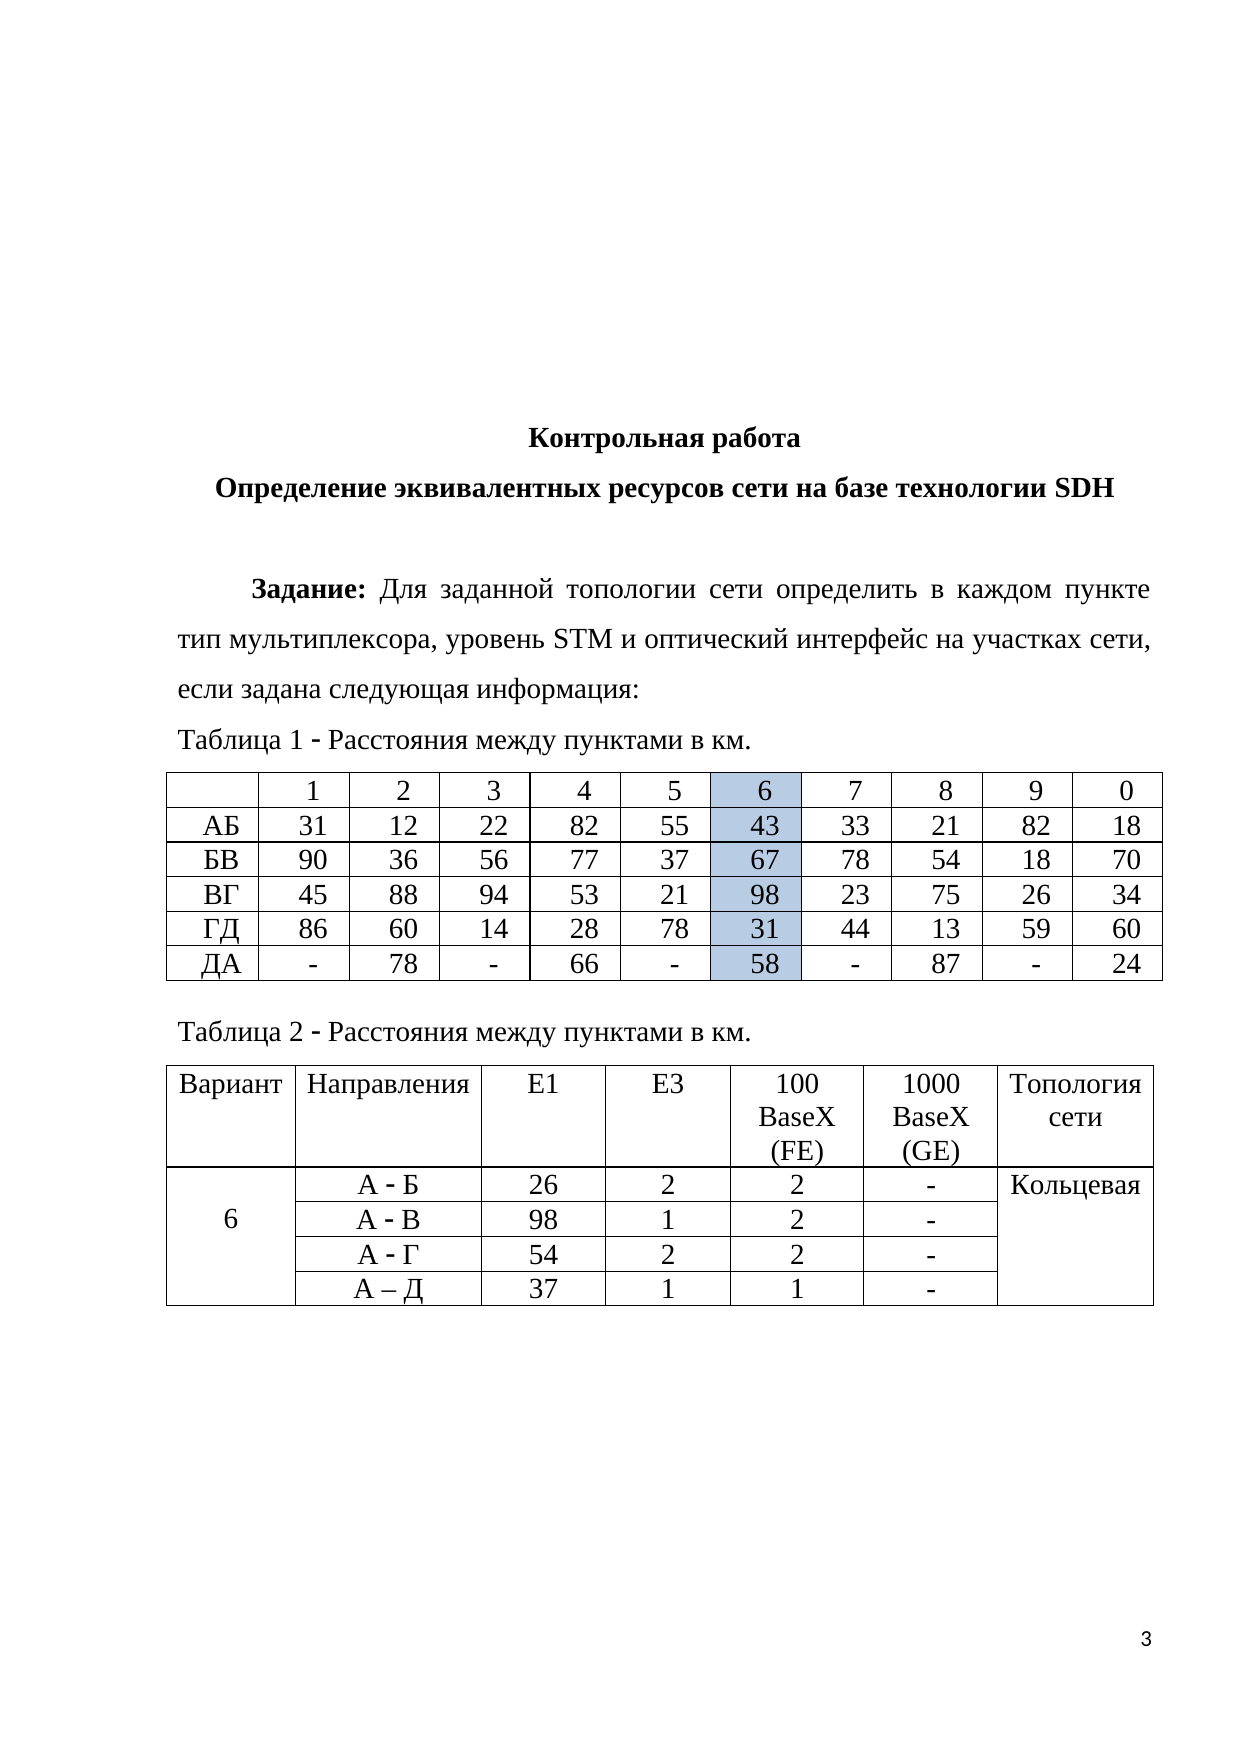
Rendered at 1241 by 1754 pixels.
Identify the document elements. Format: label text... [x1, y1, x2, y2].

table_cell 1 [606, 1272, 730, 1305]
table_header Е1 [482, 1066, 605, 1166]
table_cell 23 [802, 877, 891, 911]
table_cell 82 [983, 808, 1072, 841]
table_cell 70 [1073, 843, 1162, 876]
table_header 1 [259, 773, 349, 807]
table_cell 53 [531, 877, 620, 911]
table_cell 36 [350, 843, 439, 876]
table_header Е3 [606, 1066, 730, 1166]
table_cell 78 [350, 946, 439, 980]
table_cell 82 [531, 808, 620, 841]
table_header 1000 BaseX (GE) [864, 1066, 997, 1166]
table_cell 45 [259, 877, 349, 911]
text Контрольная работа [177, 420, 1152, 453]
table_cell 26 [482, 1168, 605, 1201]
table_cell 37 [621, 843, 710, 876]
table_cell БВ [167, 843, 258, 876]
text Определение эквивалентных ресурсов сети на базе технологии SDH [177, 470, 1152, 504]
table_cell 43 [711, 808, 801, 841]
table_cell А Б [296, 1168, 481, 1201]
text Таблица 1 Расстояния между пунктами в км. [177, 722, 1152, 756]
table_cell 88 [350, 877, 439, 911]
table_header 9 [983, 773, 1072, 807]
table_cell 21 [892, 808, 982, 841]
table_header 2 [350, 773, 439, 807]
table_cell 31 [711, 912, 801, 945]
table_cell А Г [296, 1237, 481, 1271]
table_header Топология сети [998, 1066, 1153, 1166]
table_cell А – Д [296, 1272, 481, 1305]
text Таблица 2 Расстояния между пунктами в км. [177, 1014, 1152, 1048]
text Задание: Для заданной топологии сети определить в каждом пункте тип мультиплексора, уровень STM и оптический интерфейс на участках сети, если задана следующая информация: [177, 571, 1152, 705]
table_cell 77 [531, 843, 620, 876]
table_cell Кольцевая [998, 1168, 1153, 1305]
table_header 3 [440, 773, 529, 807]
table_cell 6 [167, 1168, 295, 1305]
table_cell 55 [621, 808, 710, 841]
table_cell 67 [711, 843, 801, 876]
table_cell 2 [731, 1237, 863, 1271]
table_cell 86 [259, 912, 349, 945]
table_cell 75 [892, 877, 982, 911]
table_cell 18 [983, 843, 1072, 876]
table_header Направления [296, 1066, 481, 1166]
table_header 8 [892, 773, 982, 807]
table_cell 1 [731, 1272, 863, 1305]
table_cell 54 [892, 843, 982, 876]
table_cell 26 [983, 877, 1072, 911]
table_header 7 [802, 773, 891, 807]
table_cell - [864, 1237, 997, 1271]
table_cell - [440, 946, 529, 980]
table_cell ДА [167, 946, 258, 980]
table_cell 78 [802, 843, 891, 876]
table_cell 56 [440, 843, 529, 876]
table_header Вариант [167, 1066, 295, 1166]
table_cell 12 [350, 808, 439, 841]
table_cell 18 [1073, 808, 1162, 841]
table_cell 98 [482, 1202, 605, 1236]
table_cell 44 [802, 912, 891, 945]
table_header 5 [621, 773, 710, 807]
table_cell 90 [259, 843, 349, 876]
table_cell 60 [350, 912, 439, 945]
table_header 0 [1073, 773, 1162, 807]
table_cell - [864, 1168, 997, 1201]
table_cell - [259, 946, 349, 980]
table_cell 87 [892, 946, 982, 980]
table_cell ВГ [167, 877, 258, 911]
table_cell 98 [711, 877, 801, 911]
table_header 100 BaseX (FE) [731, 1066, 863, 1166]
table_cell 22 [440, 808, 529, 841]
table_header [167, 773, 258, 807]
table_cell 54 [482, 1237, 605, 1271]
table_cell 2 [731, 1168, 863, 1201]
table_cell 31 [259, 808, 349, 841]
table_cell - [864, 1272, 997, 1305]
table_cell 2 [731, 1202, 863, 1236]
table_cell 24 [1073, 946, 1162, 980]
table_cell АБ [167, 808, 258, 841]
table_cell - [802, 946, 891, 980]
table_cell 34 [1073, 877, 1162, 911]
table_cell 59 [983, 912, 1072, 945]
table_cell 94 [440, 877, 529, 911]
table_cell 14 [440, 912, 529, 945]
table_cell 78 [621, 912, 710, 945]
table_header 4 [531, 773, 620, 807]
table_cell 2 [606, 1168, 730, 1201]
table_cell - [864, 1202, 997, 1236]
table_cell ГД [167, 912, 258, 945]
table_cell 37 [482, 1272, 605, 1305]
table_cell 1 [606, 1202, 730, 1236]
table_cell 60 [1073, 912, 1162, 945]
table_cell 33 [802, 808, 891, 841]
table_cell - [983, 946, 1072, 980]
table_cell 2 [606, 1237, 730, 1271]
table_header 6 [711, 773, 801, 807]
table_cell 28 [531, 912, 620, 945]
table_cell А В [296, 1202, 481, 1236]
table_cell 66 [531, 946, 620, 980]
table_cell 58 [711, 946, 801, 980]
table_cell - [621, 946, 710, 980]
table_cell 21 [621, 877, 710, 911]
table_cell 13 [892, 912, 982, 945]
